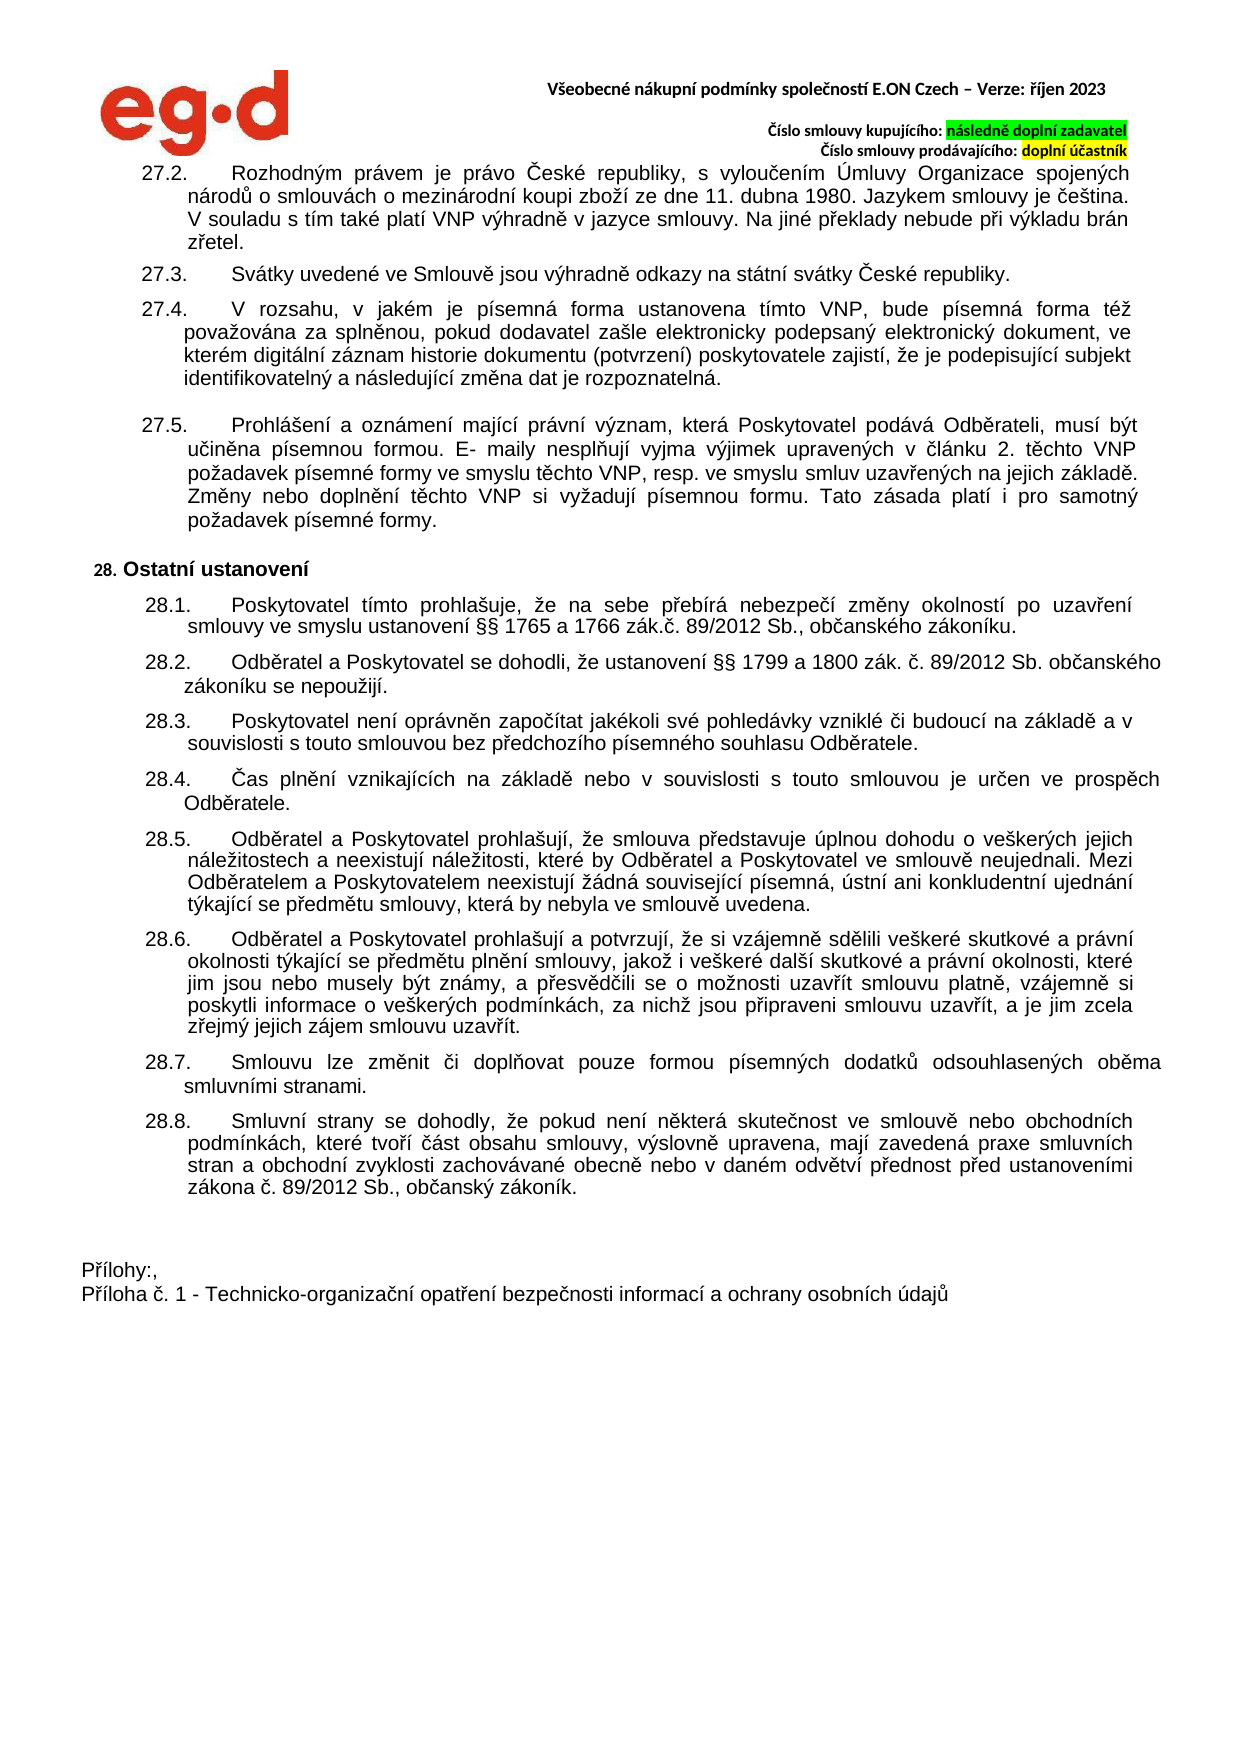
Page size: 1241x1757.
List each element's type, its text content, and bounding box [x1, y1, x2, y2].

picture [100, 70, 289, 156]
list Poskytovatel tímto prohlašuje, že na sebe přebírá nebezpečí změny okolností po uzavření smlouvy ve smyslu ustanovení §§ 1765 a 1766 zák.č. 89/2012 Sb., občanského zákoníku. [145, 595, 1134, 638]
list Odběratel a Poskytovatel prohlašují a potvrzují, že si vzájemně sdělili veškeré skutkové a právní okolnosti týkající se předmětu plnění smlouvy, jakož i veškeré další skutkové a právní okolnosti, které jim jsou nebo musely být známy, a přesvědčili se o možnosti uzavřít smlouvu platně, vzájemně si poskytli informace o veškerých podmínkách, za nichž jsou připraveni smlouvu uzavřít, a je jim zcela zřejmý jejich zájem smlouvu uzavřít. [145, 929, 1135, 1038]
list Smluvní strany se dohodly, že pokud není některá skutečnost ve smlouvě nebo obchodních podmínkách, které tvoří část obsahu smlouvy, výslovně upravena, mají zavedená praxe smluvních stran a obchodní zvyklosti zachovávané obecně nebo v daném odvětví přednost před ustanoveními zákona č. 89/2012 Sb., občanský zákoník. [145, 1111, 1134, 1198]
list Odběratel a Poskytovatel prohlašují, že smlouva představuje úplnou dohodu o veškerých jejich náležitostech a neexistují náležitosti, které by Odběratel a Poskytovatel ve smlouvě neujednali. Mezi Odběratelem a Poskytovatelem neexistují žádná související písemná, ústní ani konkludentní ujednání týkající se předmětu smlouvy, která by nebyla ve smlouvě uvedena. [145, 828, 1134, 916]
text Příloha č. 1 - Technicko-organizační opatření bezpečnosti informací a ochrany osobních údajů [81, 1281, 1161, 1305]
list Prohlášení a oznámení mající právní význam, která Poskytovatel podává Odběrateli, musí být učiněna písemnou formou. E- maily nesplňují vyjma výjimek upravených v článku 2. těchto VNP požadavek písemné formy ve smyslu těchto VNP, resp. ve smyslu smluv uzavřených na jejich základě. Změny nebo doplnění těchto VNP si vyžadují písemnou formu. Tato zásada platí i pro samotný požadavek písemné formy. [141, 414, 1138, 532]
list Čas plnění vznikajících na základě nebo v souvislosti s touto smlouvou je určen ve prospěch Odběratele. [145, 767, 1161, 815]
list Svátky uvedené ve Smlouvě jsou výhradně odkazy na státní svátky České republiky. [141, 262, 1161, 286]
list Odběratel a Poskytovatel se dohodli, že ustanovení §§ 1799 a 1800 zák. č. 89/2012 Sb. občanského zákoníku se nepoužijí. [145, 650, 1161, 698]
list Smlouvu lze změnit či doplňovat pouze formou písemných dodatků odsouhlasených oběma smluvními stranami. [145, 1050, 1161, 1098]
list Poskytovatel není oprávněn započítat jakékoli své pohledávky vzniklé či budoucí na základě a v souvislosti s touto smlouvou bez předchozího písemného souhlasu Odběratele. [145, 711, 1134, 755]
list Rozhodným právem je právo České republiky, s vyloučením Úmluvy Organizace spojených národů o smlouvách o mezinárodní koupi zboží ze dne 11. dubna 1980. Jazykem smlouvy je čeština. V souladu s tím také platí VNP výhradně v jazyce smlouvy. Na jiné překlady nebude při výkladu brán zřetel. [141, 162, 1130, 254]
list V rozsahu, v jakém je písemná forma ustanovena tímto VNP, bude písemná forma též považována za splněnou, pokud dodavatel zašle elektronicky podepsaný elektronický dokument, ve kterém digitální záznam historie dokumentu (potvrzení) poskytovatele zajistí, že je podepisující subjekt identifikovatelný a následující změna dat je rozpoznatelná. [141, 298, 1132, 390]
subtitle Ostatní ustanovení [93, 557, 1161, 581]
text Přílohy:, [81, 1257, 1161, 1281]
